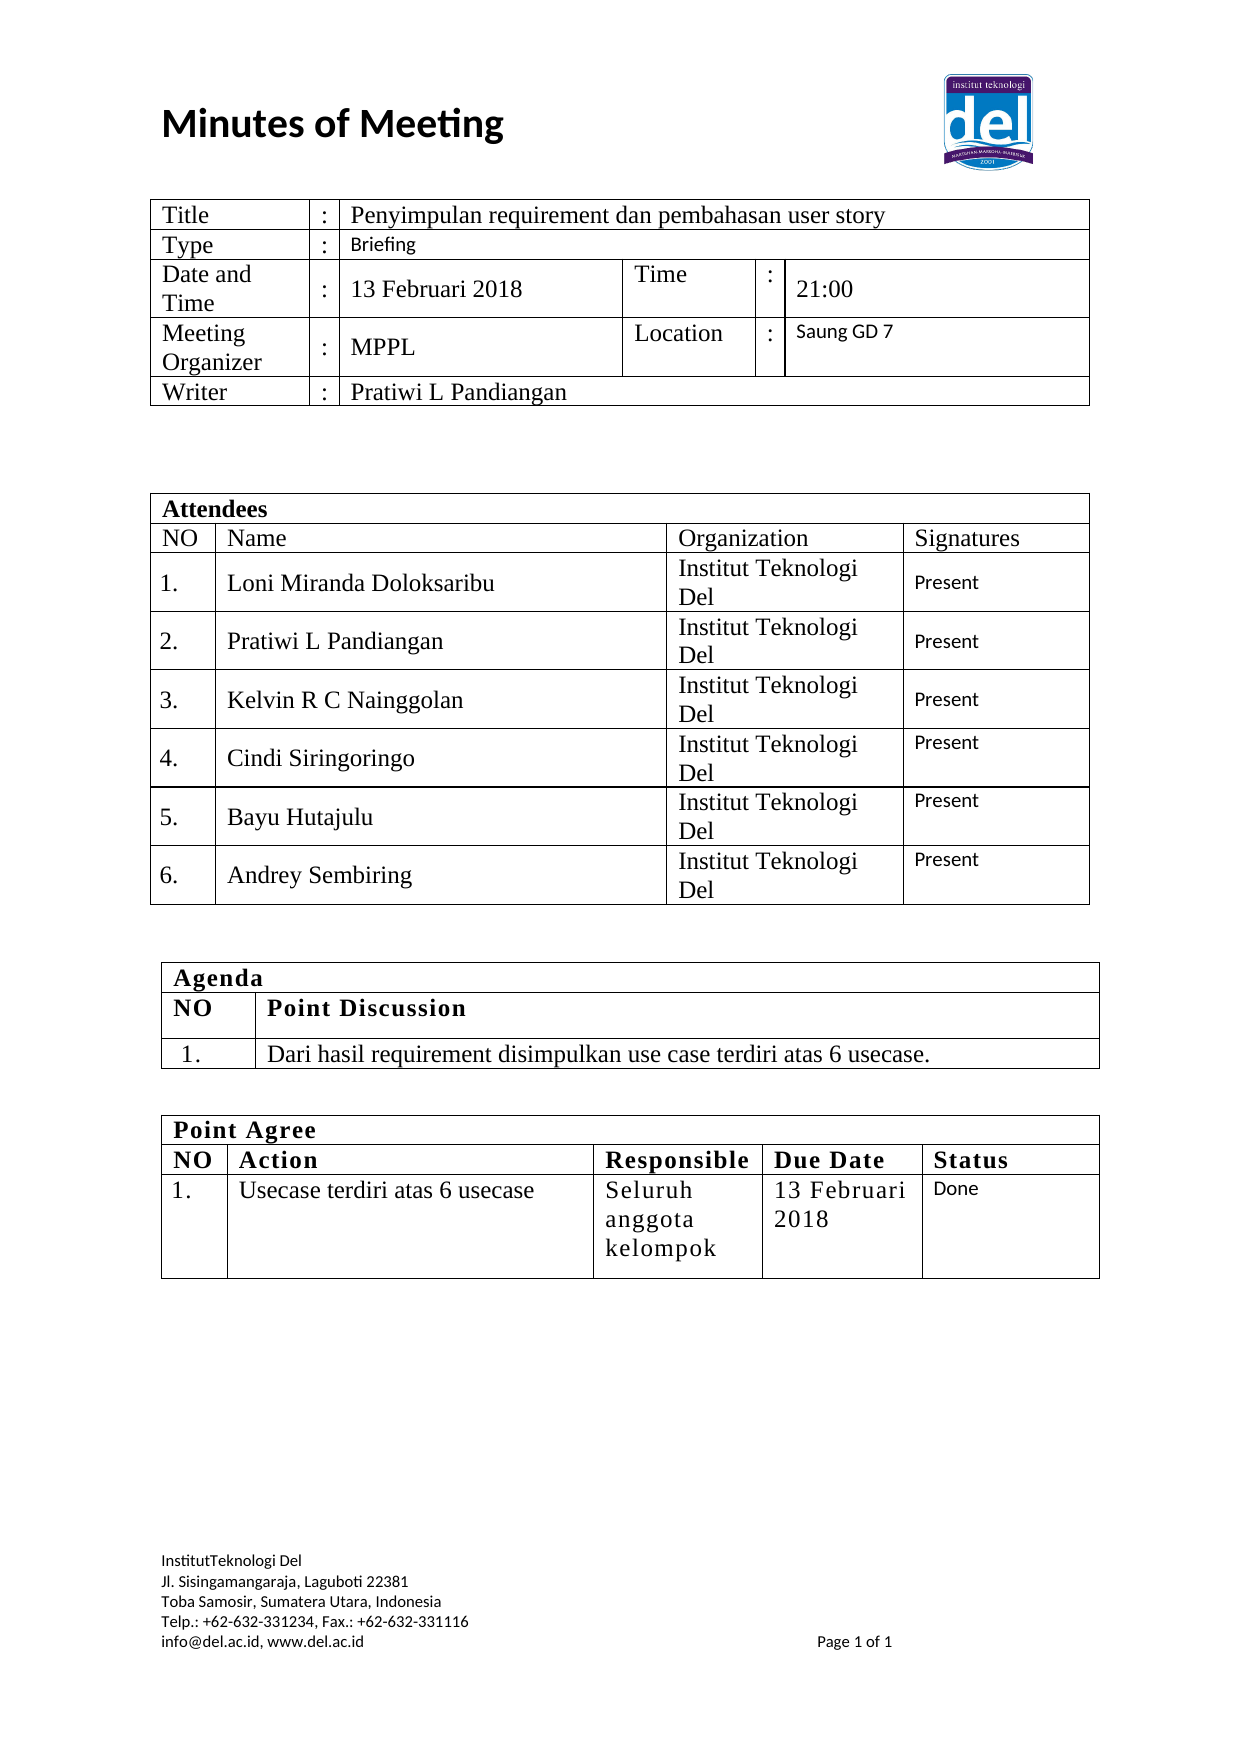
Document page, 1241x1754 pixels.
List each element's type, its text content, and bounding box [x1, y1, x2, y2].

table_header Attendees [151, 494, 1089, 522]
table_cell Andrey Sembiring [216, 846, 666, 903]
table_cell Status [923, 1145, 1099, 1174]
table_cell Usecase terdiri atas 6 usecase [228, 1175, 593, 1278]
table_cell 13 Februari 2018 [763, 1175, 922, 1278]
table_cell Time [623, 260, 755, 317]
table_cell NO [151, 524, 215, 552]
table_cell [151, 729, 215, 786]
table_cell [162, 1175, 227, 1278]
table_cell Date and Time [151, 260, 309, 317]
table_header Penyimpulan requirement dan pembahasan user story [340, 200, 1089, 229]
table_cell [151, 670, 215, 728]
table_cell Kelvin R C Nainggolan [216, 670, 666, 728]
table_cell NO [162, 993, 255, 1038]
table_cell [162, 1039, 255, 1068]
table_cell Due Date [763, 1145, 922, 1174]
table_cell Action [228, 1145, 593, 1174]
table_cell Pratiwi L Pandiangan [216, 612, 666, 669]
table_cell : [310, 377, 339, 405]
table_cell Institut Teknologi Del [667, 553, 903, 611]
table_cell Location [623, 318, 755, 376]
table_cell Pratiwi L Pandiangan [340, 377, 1089, 405]
table_cell Dari hasil requirement disimpulkan use case terdiri atas 6 usecase. [256, 1039, 1099, 1068]
table_cell MPPL [340, 318, 622, 376]
table_cell [151, 612, 215, 669]
table_header : [310, 200, 339, 229]
table_cell Seluruh anggota kelompok [594, 1175, 762, 1278]
table_cell Writer [151, 377, 309, 405]
table_cell Bayu Hutajulu [216, 788, 666, 845]
table_cell : [310, 230, 339, 258]
table_cell Institut Teknologi Del [667, 846, 903, 903]
table_cell Point Discussion [256, 993, 1099, 1038]
table_cell [151, 788, 215, 845]
table_header Agenda [162, 963, 1099, 992]
table_cell [151, 553, 215, 611]
table_cell Responsible [594, 1145, 762, 1174]
table_cell : [310, 318, 339, 376]
table_cell NO [162, 1145, 227, 1174]
table_cell Institut Teknologi Del [667, 612, 903, 669]
table_cell [340, 260, 622, 317]
table_cell Loni Miranda Doloksaribu [216, 553, 666, 611]
table_cell Name [216, 524, 666, 552]
table_cell [151, 846, 215, 903]
table_cell Cindi Siringoringo [216, 729, 666, 786]
table_cell Organization [667, 524, 903, 552]
table_cell : [310, 260, 339, 317]
table_cell Meeting Organizer [151, 318, 309, 376]
table_cell 21:00 [786, 260, 1089, 317]
table_cell : [756, 318, 784, 376]
table_cell Signatures [904, 524, 1089, 552]
table_cell : [756, 260, 784, 317]
table_cell Institut Teknologi Del [667, 670, 903, 728]
table_cell Institut Teknologi Del [667, 729, 903, 786]
table_header Point Agree [162, 1116, 1099, 1144]
table_cell Institut Teknologi Del [667, 788, 903, 845]
table_cell Type [151, 230, 309, 258]
picture [943, 73, 1034, 171]
table_header Title [151, 200, 309, 229]
